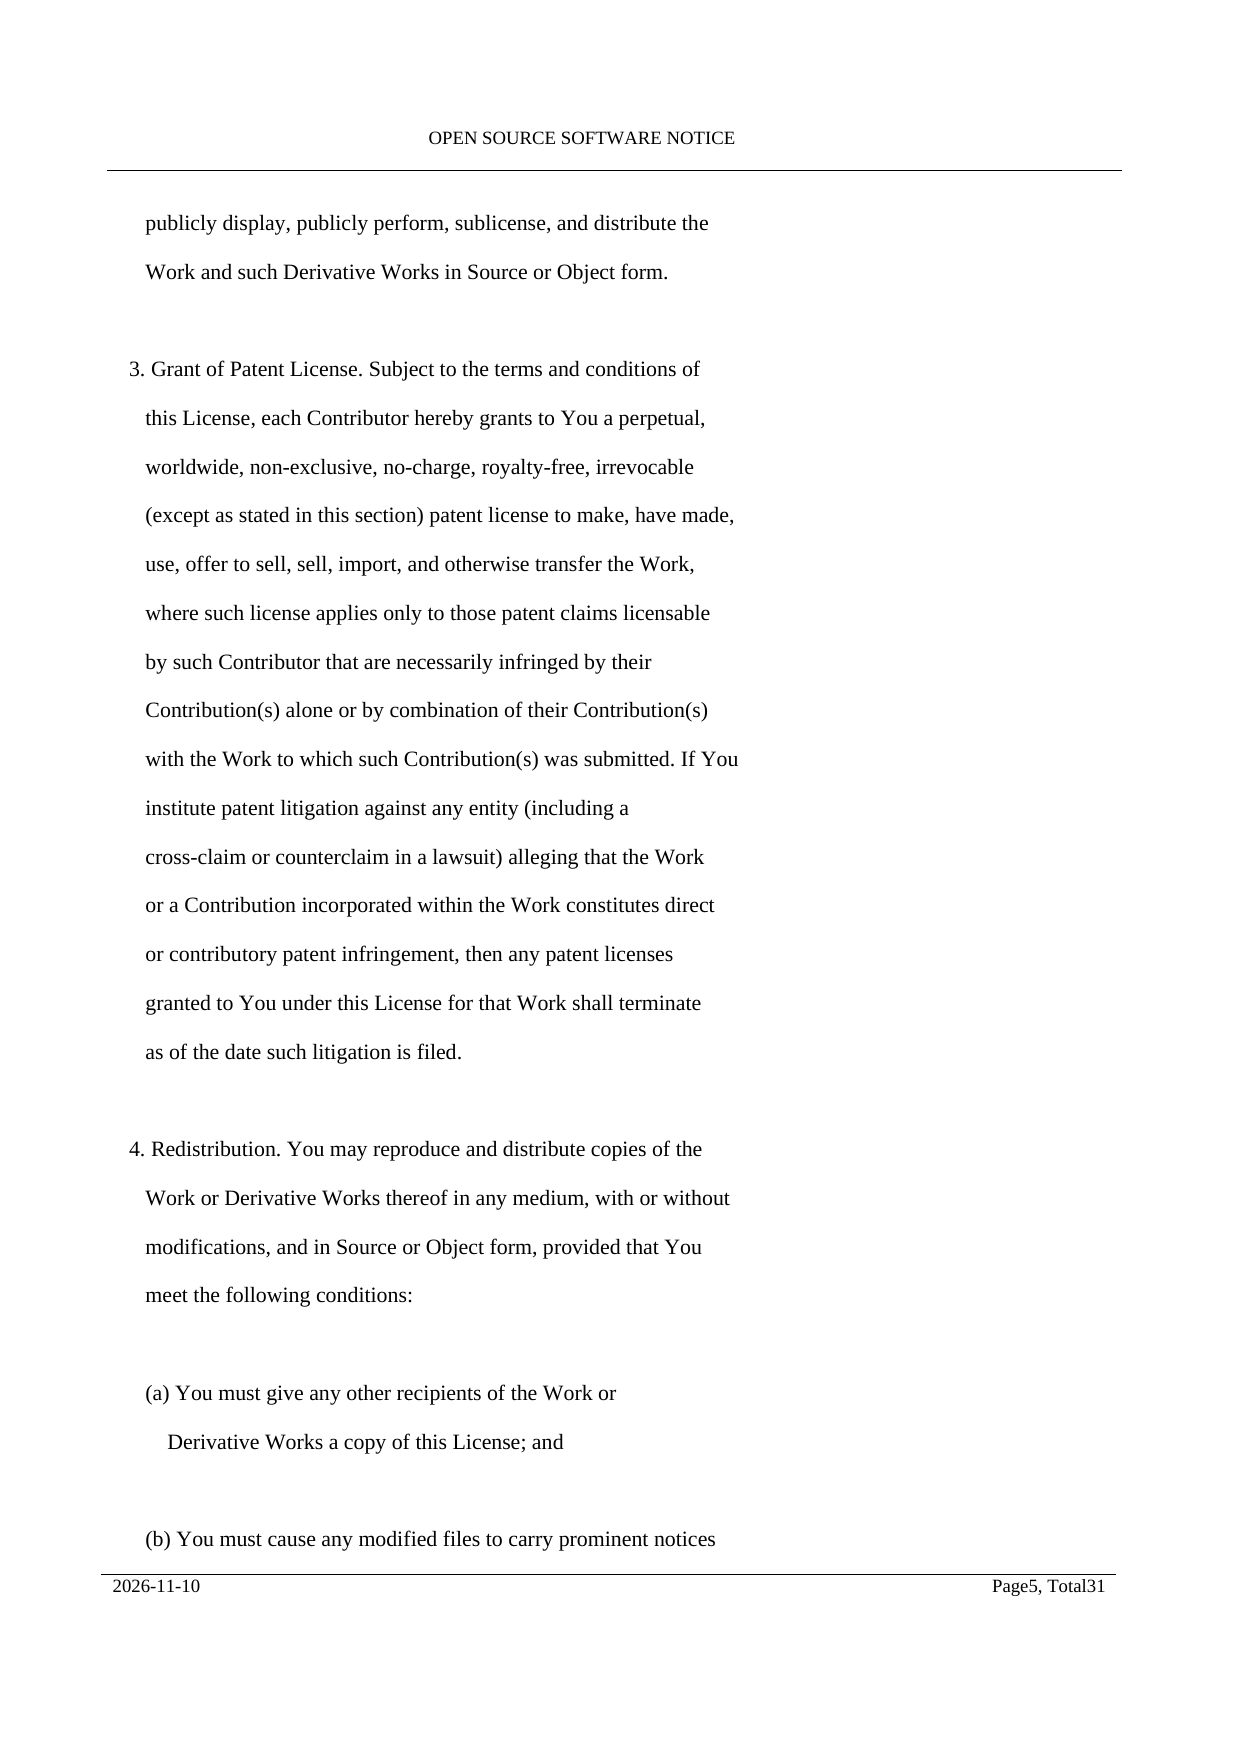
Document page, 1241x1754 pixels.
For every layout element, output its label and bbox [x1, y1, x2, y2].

text [112, 206, 1128, 1555]
